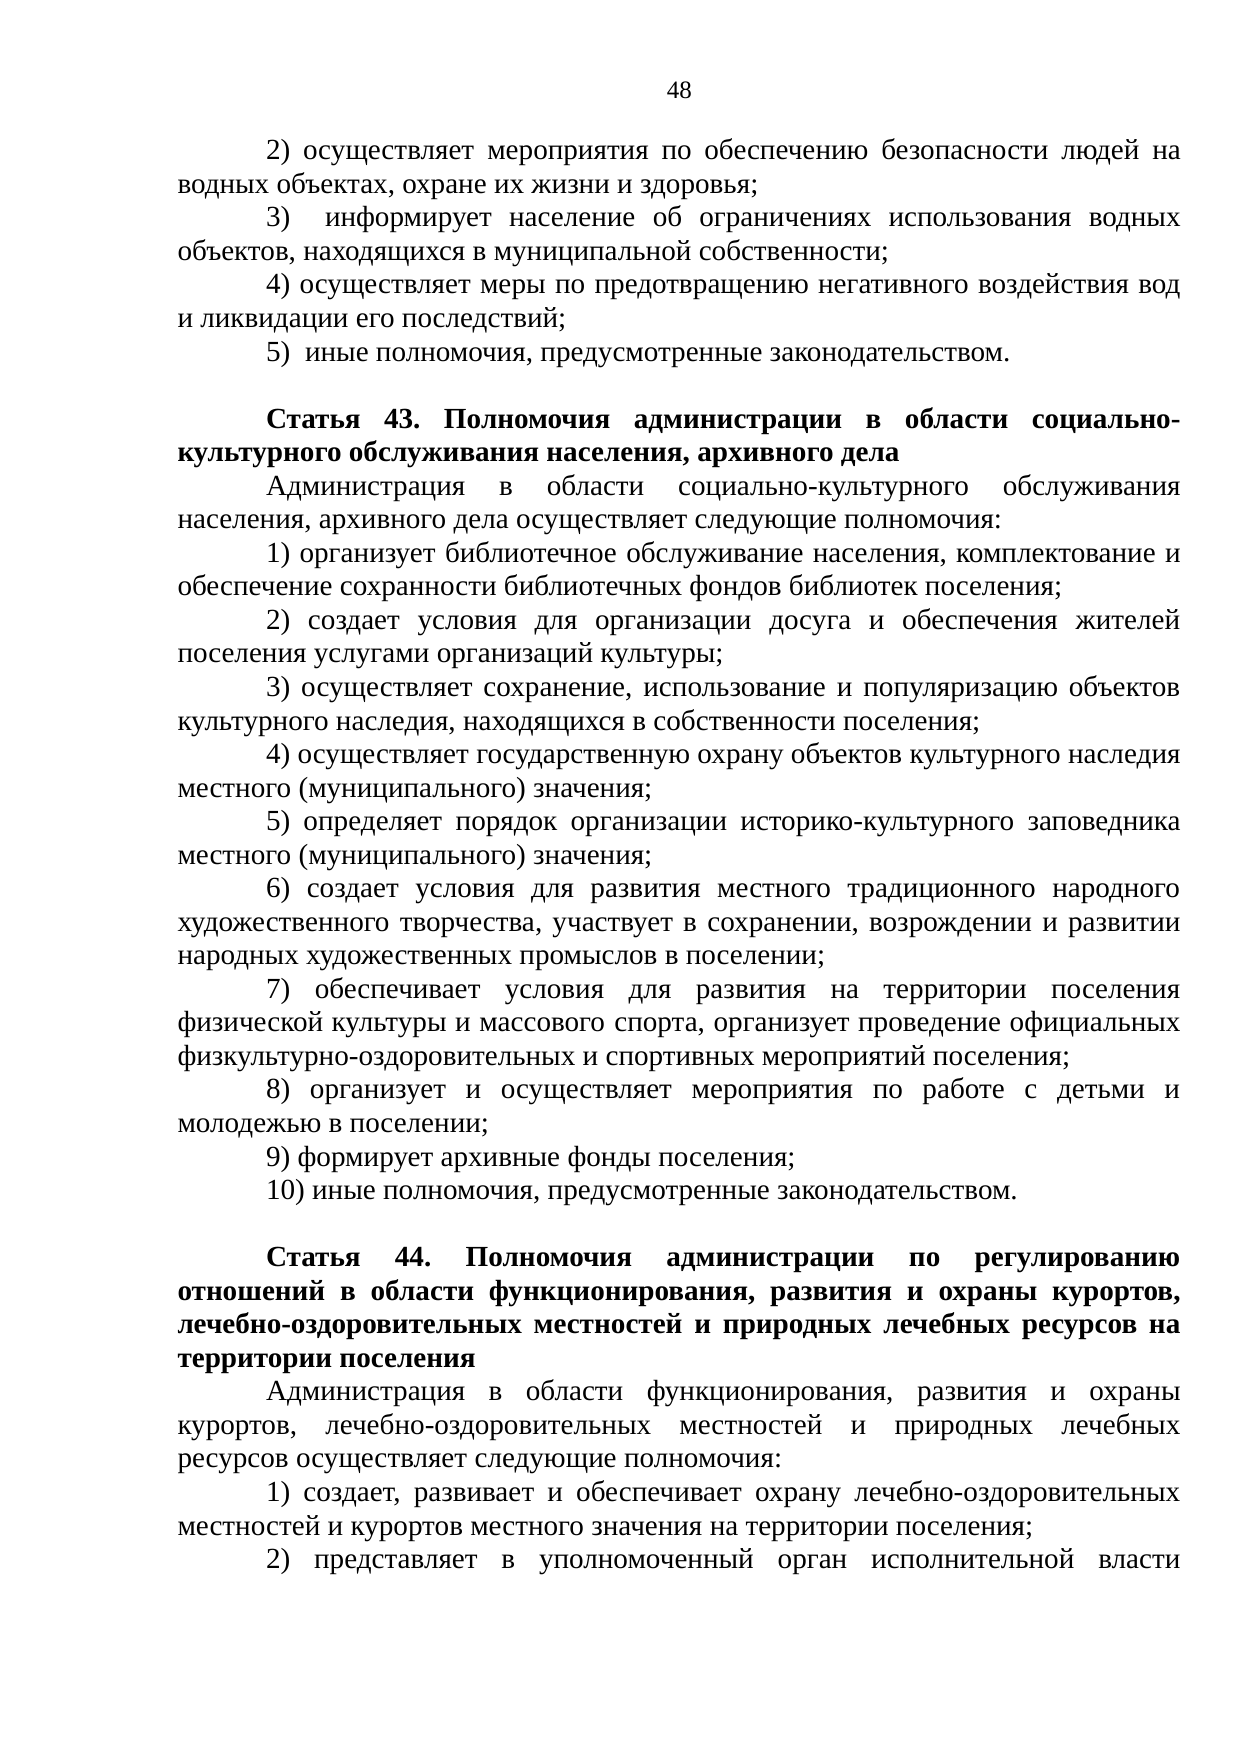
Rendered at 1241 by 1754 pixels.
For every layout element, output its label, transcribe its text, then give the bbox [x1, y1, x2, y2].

text 5) определяет порядок организации историко-культурного заповедника местного (муниципального) значения; [177, 803, 1181, 870]
text 7) обеспечивает условия для развития на территории поселения физической культуры и массового спорта, организует проведение официальных физкультурно-оздоровительных и спортивных мероприятий поселения; [177, 971, 1181, 1072]
text 1) организует библиотечное обслуживание населения, комплектование и обеспечение сохранности библиотечных фондов библиотек поселения; [177, 535, 1181, 602]
text 2) осуществляет мероприятия по обеспечению безопасности людей на водных объектах, охране их жизни и здоровья; [177, 132, 1181, 199]
text 5) иные полномочия, предусмотренные законодательством. [177, 334, 1181, 367]
text 6) создает условия для развития местного традиционного народного художественного творчества, участвует в сохранении, возрождении и развитии народных художественных промыслов в поселении; [177, 870, 1181, 971]
text 9) формирует архивные фонды поселения; [177, 1139, 1181, 1172]
text 3) информирует население об ограничениях использования водных объектов, находящихся в муниципальной собственности; [177, 199, 1181, 267]
text 8) организует и осуществляет мероприятия по работе с детьми и молодежью в поселении; [177, 1072, 1181, 1139]
text 1) создает, развивает и обеспечивает охрану лечебно-оздоровительных местностей и курортов местного значения на территории поселения; [177, 1474, 1181, 1541]
text 4) осуществляет меры по предотвращению негативного воздействия вод и ликвидации его последствий; [177, 267, 1181, 334]
text Статья 43. Полномочия администрации в области социально-культурного обслуживания населения, архивного дела [177, 401, 1181, 468]
title Статья 44. Полномочия администрации по регулированию отношений в области функционирования, развития и охраны курортов, лечебно-оздоровительных местностей и природных лечебных ресурсов на территории поселения [177, 1239, 1181, 1373]
text 3) осуществляет сохранение, использование и популяризацию объектов культурного наследия, находящихся в собственности поселения; [177, 669, 1181, 736]
text Администрация в области социально-культурного обслуживания населения, архивного дела осуществляет следующие полномочия: [177, 468, 1181, 535]
text 2) создает условия для организации досуга и обеспечения жителей поселения услугами организаций культуры; [177, 602, 1181, 669]
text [177, 1541, 1181, 1575]
text 4) осуществляет государственную охрану объектов культурного наследия местного (муниципального) значения; [177, 736, 1181, 803]
text Администрация в области функционирования, развития и охраны курортов, лечебно-оздоровительных местностей и природных лечебных ресурсов осуществляет следующие полномочия: [177, 1373, 1181, 1474]
text 10) иные полномочия, предусмотренные законодательством. [177, 1172, 1181, 1206]
